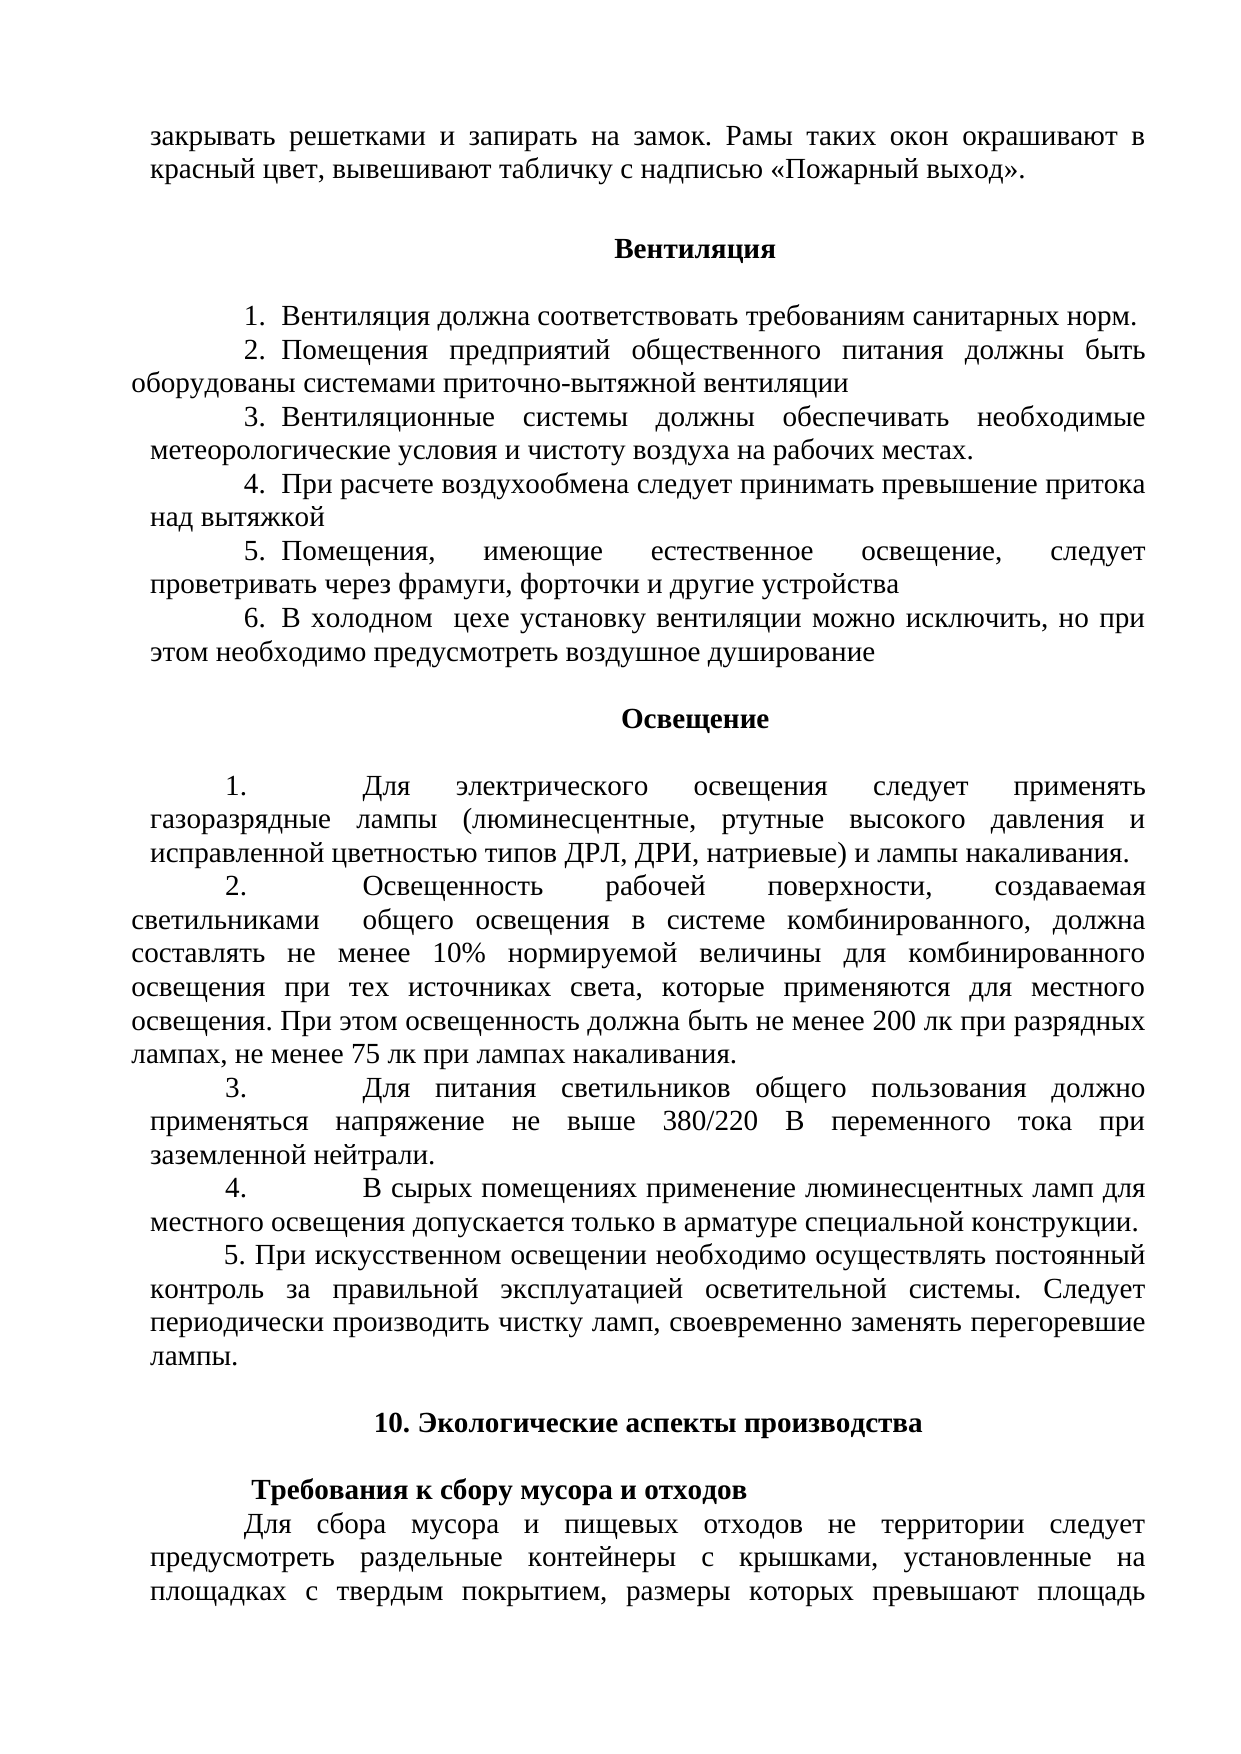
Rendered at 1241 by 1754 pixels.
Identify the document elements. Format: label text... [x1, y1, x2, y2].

list В сырых помещениях применение люминесцентных ламп для местного освещения допускается только в арматуре специальной конструкции. [150, 1170, 1146, 1237]
text 5. При искусственном освещении необходимо осуществлять постоянный контроль за правильной эксплуатацией осветительной системы. Следует периодически производить чистку ламп, своевременно заменять перегоревшие лампы. [150, 1237, 1146, 1372]
text 10. Экологические аспекты производства [150, 1405, 1146, 1439]
list Помещения, имеющие естественное освещение, следует проветривать через фрамуги, форточки и другие устройства [150, 533, 1146, 600]
list Для электрического освещения следует применять газоразрядные лампы (люминесцентные, ртутные высокого давления и исправленной цветностью типов ДРЛ, ДРИ, натриевые) и лампы накаливания. [150, 768, 1146, 868]
list Освещенность рабочей поверхности, создаваемая светильниками общего освещения в системе комбинированного, должна составлять не менее 10% нормируемой величины для комбинированного освещения при тех источниках света, которые применяются для местного освещения. При этом освещенность должна быть не менее 200 лк при разрядных лампах, не менее 75 лк при лампах накаливания. [131, 868, 1146, 1070]
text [150, 1506, 1146, 1606]
text Освещение [244, 701, 1146, 734]
text Требования к сбору мусора и отходов [150, 1472, 1146, 1506]
text Вентиляция [150, 231, 1146, 265]
list В холодном цехе установку вентиляции можно исключить, но при этом необходимо предусмотреть воздушное душирование [150, 600, 1146, 667]
list Вентиляционные системы должны обеспечивать необходимые метеорологические условия и чистоту воздуха на рабочих местах. [150, 399, 1146, 466]
list Вентиляция должна соответствовать требованиям санитарных норм. [244, 298, 1146, 332]
list Помещения предприятий общественного питания должны быть оборудованы системами приточно-вытяжной вентиляции [131, 332, 1146, 399]
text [150, 118, 1146, 185]
list При расчете воздухообмена следует принимать превышение притока над вытяжкой [150, 466, 1146, 533]
list Для питания светильников общего пользования должно применяться напряжение не выше 380/220 В переменного тока при заземленной нейтрали. [150, 1070, 1146, 1170]
